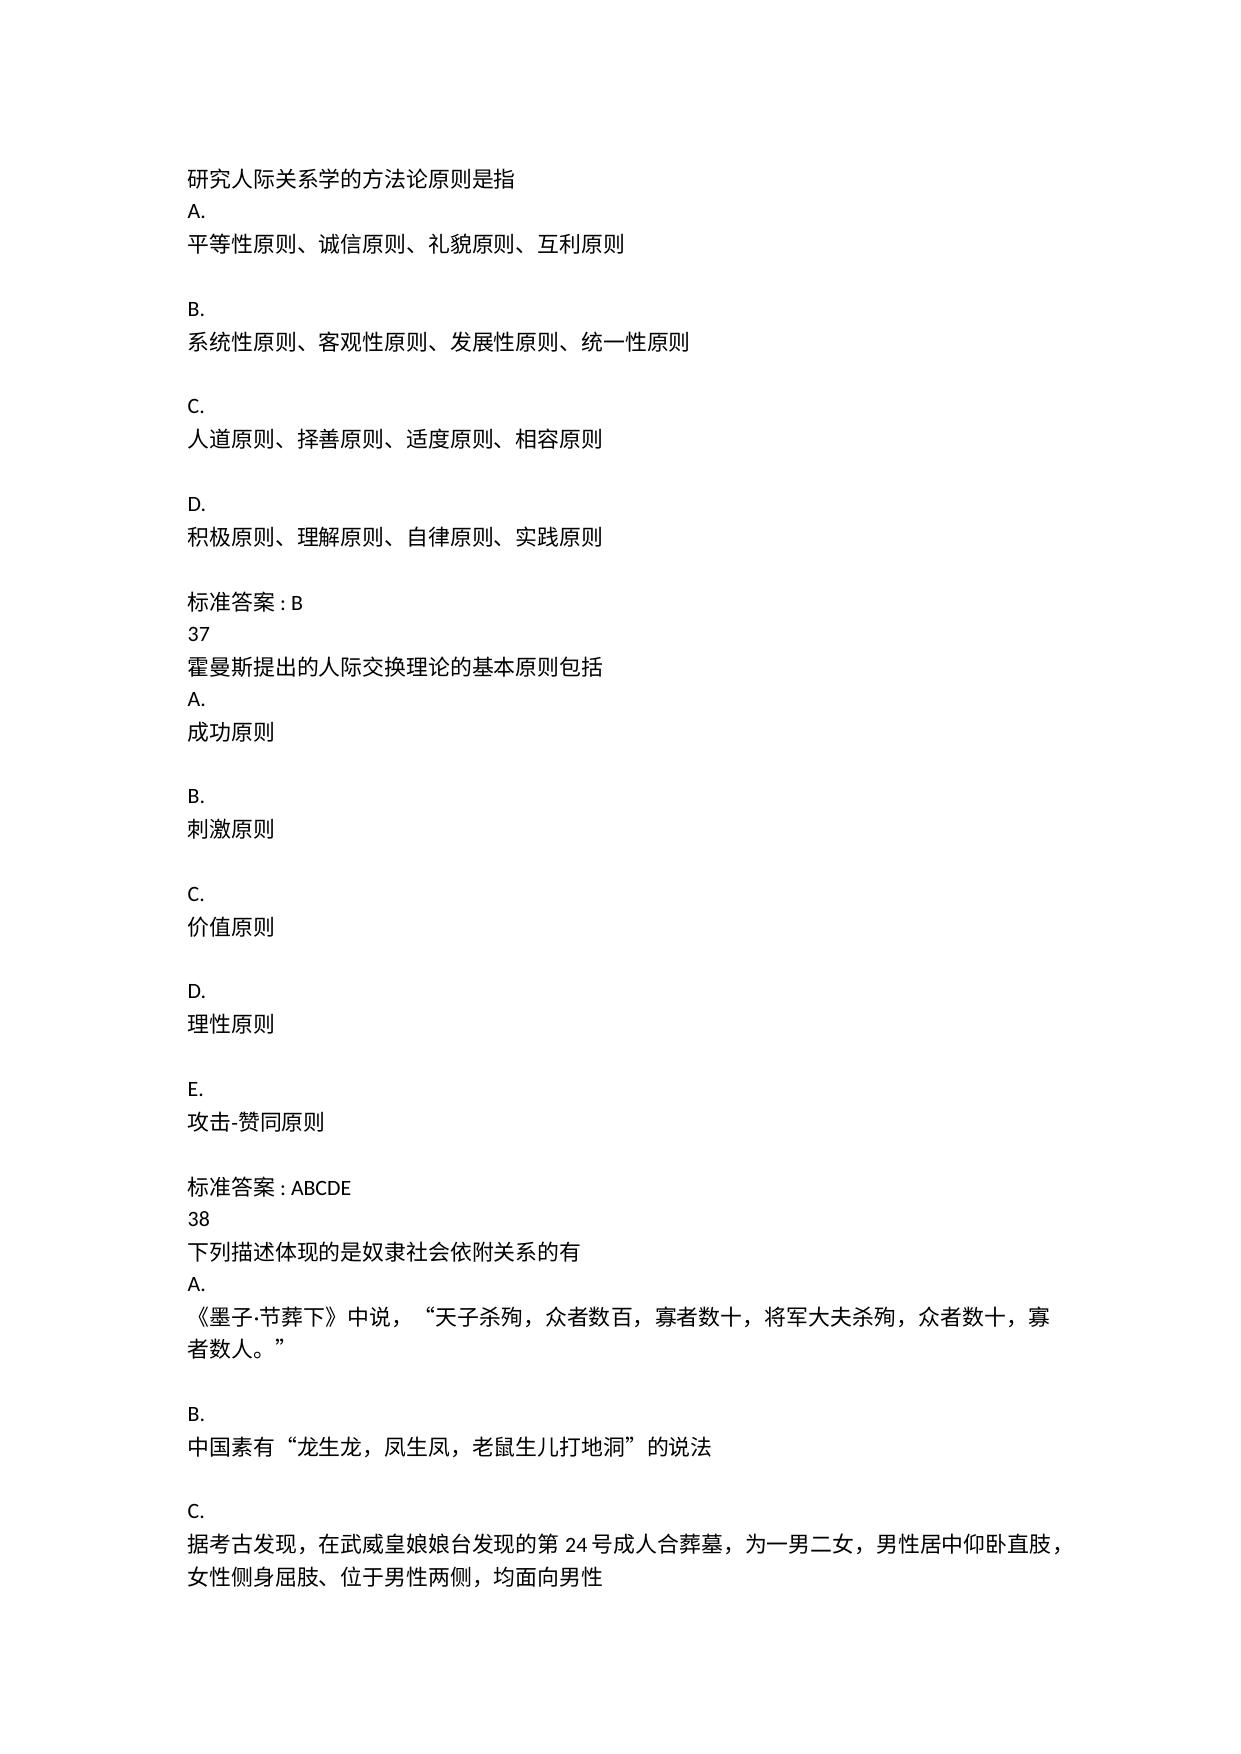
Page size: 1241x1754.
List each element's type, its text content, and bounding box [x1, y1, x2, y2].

text A. [187, 682, 1053, 714]
text 人道原则、择善原则、适度原则、相容原则 [187, 422, 1053, 454]
text 系统性原则、客观性原则、发展性原则、统一性原则 [187, 324, 1053, 357]
text 积极原则、理解原则、自律原则、实践原则 [187, 519, 1053, 552]
text 《墨子·节葬下》中说，“天子杀殉，众者数百，寡者数十，将军大夫杀殉，众者数十，寡者数人。” [187, 1299, 1053, 1364]
text 攻击-赞同原则 [187, 1104, 1053, 1137]
text 标准答案 : B [187, 584, 1053, 617]
text 38 [187, 1202, 1053, 1234]
text D. [187, 487, 1053, 519]
text C. [187, 877, 1053, 909]
text B. [187, 292, 1053, 324]
text A. [187, 1267, 1053, 1299]
text 价值原则 [187, 909, 1053, 942]
text 标准答案 : ABCDE [187, 1169, 1053, 1202]
text C. [187, 389, 1053, 422]
text 成功原则 [187, 714, 1053, 747]
text 据考古发现，在武威皇娘娘台发现的第24号成人合葬墓，为一男二女，男性居中仰卧直肢，女性侧身屈肢、位于男性两侧，均面向男性 [187, 1527, 1053, 1592]
text 37 [187, 617, 1053, 649]
text B. [187, 779, 1053, 812]
text 中国素有“龙生龙，凤生凤，老鼠生儿打地洞”的说法 [187, 1429, 1053, 1462]
text 刺激原则 [187, 812, 1053, 844]
text C. [187, 1494, 1053, 1527]
text 平等性原则、诚信原则、礼貌原则、互利原则 [187, 227, 1053, 259]
text E. [187, 1072, 1053, 1104]
text B. [187, 1397, 1053, 1429]
text 研究人际关系学的方法论原则是指 [187, 162, 1053, 194]
text A. [187, 194, 1053, 227]
text 下列描述体现的是奴隶社会依附关系的有 [187, 1234, 1053, 1267]
text 理性原则 [187, 1007, 1053, 1039]
text 霍曼斯提出的人际交换理论的基本原则包括 [187, 649, 1053, 682]
text D. [187, 974, 1053, 1007]
